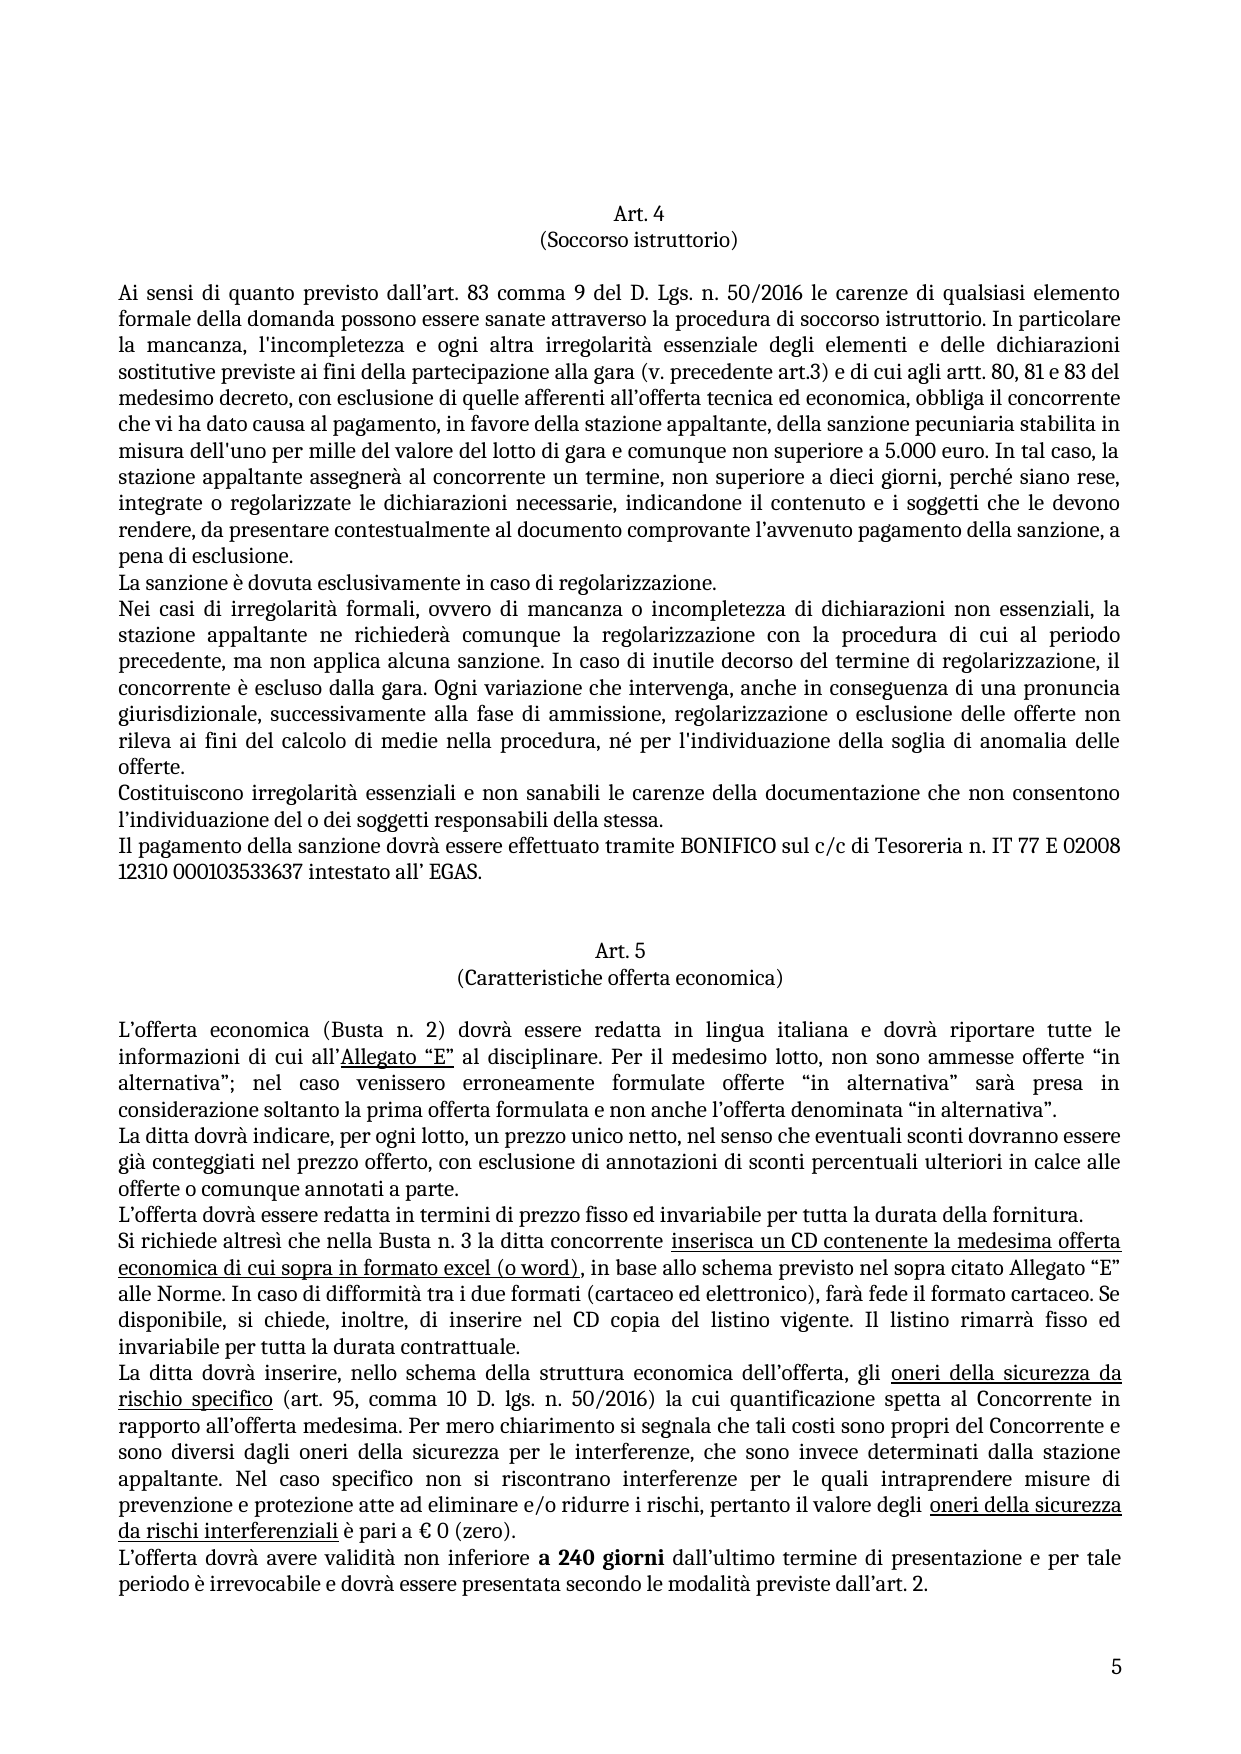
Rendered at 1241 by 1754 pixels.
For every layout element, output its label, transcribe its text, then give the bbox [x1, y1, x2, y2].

text Nei casi di irregolarità formali, ovvero di mancanza o incompletezza di dichiarazioni non essenziali, la stazione appaltante ne richiederà comunque la regolarizzazione con la procedura di cui al periodo precedente, ma non applica alcuna sanzione. In caso di inutile decorso del termine di regolarizzazione, il concorrente è escluso dalla gara. Ogni variazione che intervenga, anche in conseguenza di una pronuncia giurisdizionale, successivamente alla fase di ammissione, regolarizzazione o esclusione delle offerte non rileva ai fini del calcolo di medie nella procedura, né per l'individuazione della soglia di anomalia delle offerte. [118, 596, 1122, 780]
text Costituiscono irregolarità essenziali e non sanabili le carenze della documentazione che non consentono l’individuazione del o dei soggetti responsabili della stessa. [118, 780, 1122, 833]
text L’offerta dovrà avere validità non inferiore a 240 giorni dall’ultimo termine di presentazione e per tale periodo è irrevocabile e dovrà essere presentata secondo le modalità previste dall’art. 2. [118, 1544, 1122, 1597]
text (Soccorso istruttorio) [156, 227, 1122, 253]
text Ai sensi di quanto previsto dall’art. 83 comma 9 del D. Lgs. n. 50/2016 le carenze di qualsiasi elemento formale della domanda possono essere sanate attraverso la procedura di soccorso istruttorio. In particolare la mancanza, l'incompletezza e ogni altra irregolarità essenziale degli elementi e delle dichiarazioni sostitutive previste ai fini della partecipazione alla gara (v. precedente art.3) e di cui agli artt. 80, 81 e 83 del medesimo decreto, con esclusione di quelle afferenti all’offerta tecnica ed economica, obbliga il concorrente che vi ha dato causa al pagamento, in favore della stazione appaltante, della sanzione pecuniaria stabilita in misura dell'uno per mille del valore del lotto di gara e comunque non superiore a 5.000 euro. In tal caso, la stazione appaltante assegnerà al concorrente un termine, non superiore a dieci giorni, perché siano rese, integrate o regolarizzate le dichiarazioni necessarie, indicandone il contenuto e i soggetti che le devono rendere, da presentare contestualmente al documento comprovante l’avvenuto pagamento della sanzione, a pena di esclusione. [118, 279, 1122, 569]
text (Caratteristiche offerta economica) [118, 964, 1122, 991]
text Si richiede altresì che nella Busta n. 3 la ditta concorrente inserisca un CD contenente la medesima offerta economica di cui sopra in formato excel (o word), in base allo schema previsto nel sopra citato Allegato “E” alle Norme. In caso di difformità tra i due formati (cartaceo ed elettronico), farà fede il formato cartaceo. Se disponibile, si chiede, inoltre, di inserire nel CD copia del listino vigente. Il listino rimarrà fisso ed invariabile per tutta la durata contrattuale. [118, 1228, 1122, 1360]
text L’offerta dovrà essere redatta in termini di prezzo fisso ed invariabile per tutta la durata della fornitura. [118, 1202, 1122, 1228]
text L’offerta economica (Busta n. 2) dovrà essere redatta in lingua italiana e dovrà riportare tutte le informazioni di cui all’Allegato “E” al disciplinare. Per il medesimo lotto, non sono ammesse offerte “in alternativa”; nel caso venissero erroneamente formulate offerte “in alternativa” sarà presa in considerazione soltanto la prima offerta formulata e non anche l’offerta denominata “in alternativa”. [118, 1017, 1122, 1123]
text La ditta dovrà inserire, nello schema della struttura economica dell’offerta, gli oneri della sicurezza da rischio specifico (art. 95, comma 10 D. lgs. n. 50/2016) la cui quantificazione spetta al Concorrente in rapporto all’offerta medesima. Per mero chiarimento si segnala che tali costi sono propri del Concorrente e sono diversi dagli oneri della sicurezza per le interferenze, che sono invece determinati dalla stazione appaltante. Nel caso specifico non si riscontrano interferenze per le quali intraprendere misure di prevenzione e protezione atte ad eliminare e/o ridurre i rischi, pertanto il valore degli oneri della sicurezza da rischi interferenziali è pari a € 0 (zero). [118, 1360, 1122, 1544]
text Art. 4 [156, 200, 1122, 227]
text Art. 5 [118, 938, 1122, 964]
text Il pagamento della sanzione dovrà essere effettuato tramite BONIFICO sul c/c di Tesoreria n. IT 77 E 02008 12310 000103533637 intestato all’ EGAS. [118, 833, 1122, 886]
text La ditta dovrà indicare, per ogni lotto, un prezzo unico netto, nel senso che eventuali sconti dovranno essere già conteggiati nel prezzo offerto, con esclusione di annotazioni di sconti percentuali ulteriori in calce alle offerte o comunque annotati a parte. [118, 1123, 1122, 1202]
text La sanzione è dovuta esclusivamente in caso di regolarizzazione. [118, 569, 1122, 596]
